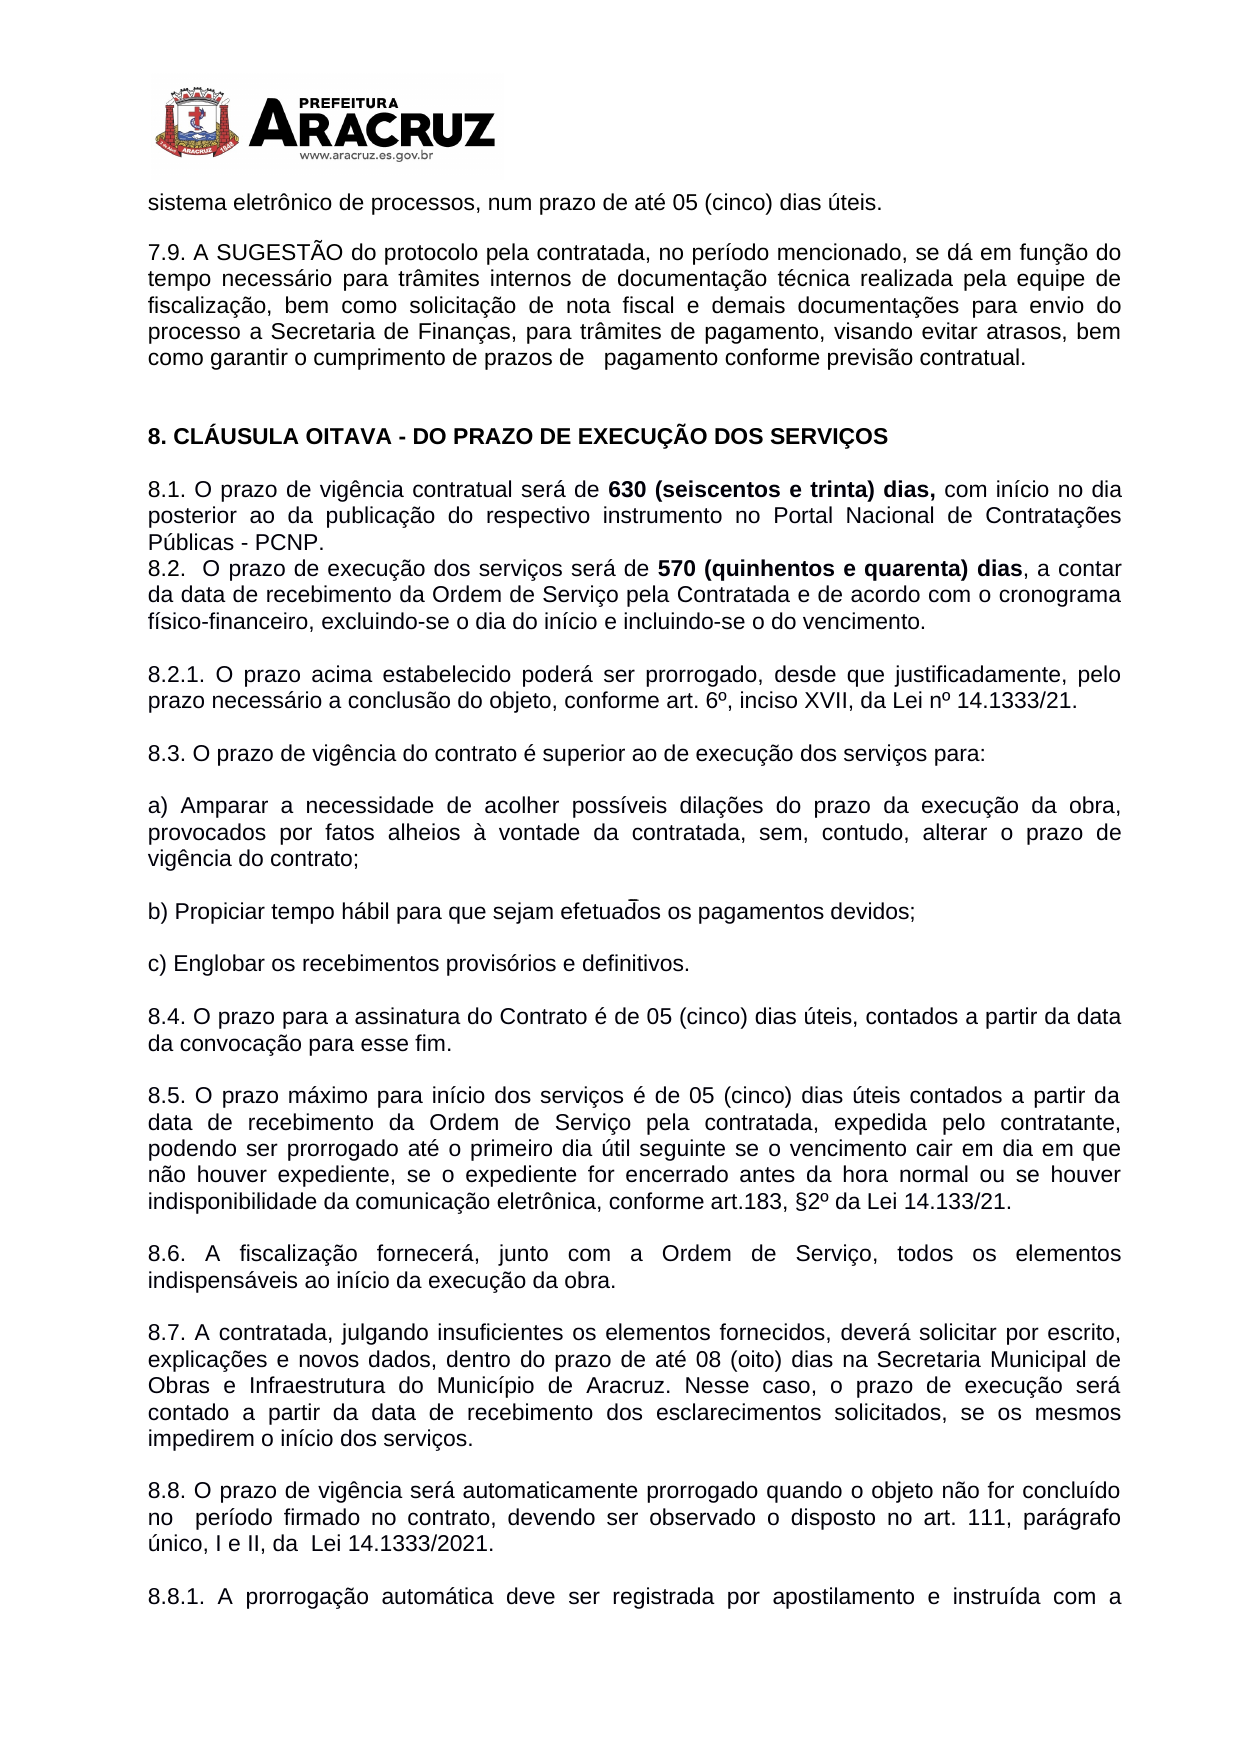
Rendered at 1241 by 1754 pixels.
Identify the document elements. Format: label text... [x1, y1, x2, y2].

text 8.6. A fiscalização fornecerá, junto com a Ordem de Serviço, todos os elementos indispensáveis ao início da execução da obra. [148, 1240, 1122, 1293]
text 8.1. O prazo de vigência contratual será de 630 (seiscentos e trinta) dias, com início no dia posterior ao da publicação do respectivo instrumento no Portal Nacional de Contratações Públicas - PCNP. [148, 476, 1122, 555]
subtitle 7.9. A SUGESTÃO do protocolo pela contratada, no período mencionado, se dá em função do tempo necessário para trâmites internos de documentação técnica realizada pela equipe de fiscalização, bem como solicitação de nota fiscal e demais documentações para envio do processo a Secretaria de Finanças, para trâmites de pagamento, visando evitar atrasos, bem como garantir o cumprimento de prazos de pagamento conforme previsão contratual. [148, 239, 1122, 371]
text 8.3. O prazo de vigência do contrato é superior ao de execução dos serviços para: [148, 739, 1122, 766]
list b) Propiciar tempo hábil para que sejam efetuados os pagamentos devidos; [148, 898, 1122, 924]
picture [151, 73, 504, 180]
list 8.2.1. O prazo acima estabelecido poderá ser prorrogado, desde que justificadamente, pelo prazo necessário a conclusão do objeto, conforme art. 6º, inciso XVII, da Lei nº 14.1333/21. [148, 661, 1122, 713]
list c) Englobar os recebimentos provisórios e definitivos. [148, 950, 1122, 977]
text 8.2. O prazo de execução dos serviços será de 570 (quinhentos e quarenta) dias, a contar da data de recebimento da Ordem de Serviço pela Contratada e de acordo com o cronograma físico-financeiro, excluindo-se o dia do início e incluindo-se o do vencimento. [148, 555, 1122, 634]
text 8.4. O prazo para a assinatura do Contrato é de 05 (cinco) dias úteis, contados a partir da data da convocação para esse fim. [148, 1003, 1122, 1056]
text 8.8. O prazo de vigência será automaticamente prorrogado quando o objeto não for concluído no período firmado no contrato, devendo ser observado o disposto no art. 111, parágrafo único, I e II, da Lei 14.1333/2021. [148, 1477, 1122, 1557]
list a) Amparar a necessidade de acolher possíveis dilações do prazo da execução da obra, provocados por fatos alheios à vontade da contratada, sem, contudo, alterar o prazo de vigência do contrato; [148, 792, 1122, 871]
text 8. CLÁUSULA OITAVA - DO PRAZO DE EXECUÇÃO DOS SERVIÇOS [148, 423, 1122, 450]
text 8.7. A contratada, julgando insuficientes os elementos fornecidos, deverá solicitar por escrito, explicações e novos dados, dentro do prazo de até 08 (oito) dias na Secretaria Municipal de Obras e Infraestrutura do Município de Aracruz. Nesse caso, o prazo de execução será contado a partir da data de recebimento dos esclarecimentos solicitados, se os mesmos impedirem o início dos serviços. [148, 1319, 1122, 1451]
text 8.5. O prazo máximo para início dos serviços é de 05 (cinco) dias úteis contados a partir da data de recebimento da Ordem de Serviço pela contratada, expedida pelo contratante, podendo ser prorrogado até o primeiro dia útil seguinte se o vencimento cair em dia em que não houver expediente, se o expediente for encerrado antes da hora normal ou se houver indisponibilidade da comunicação eletrônica, conforme art.183, §2º da Lei 14.133/21. [148, 1082, 1122, 1214]
